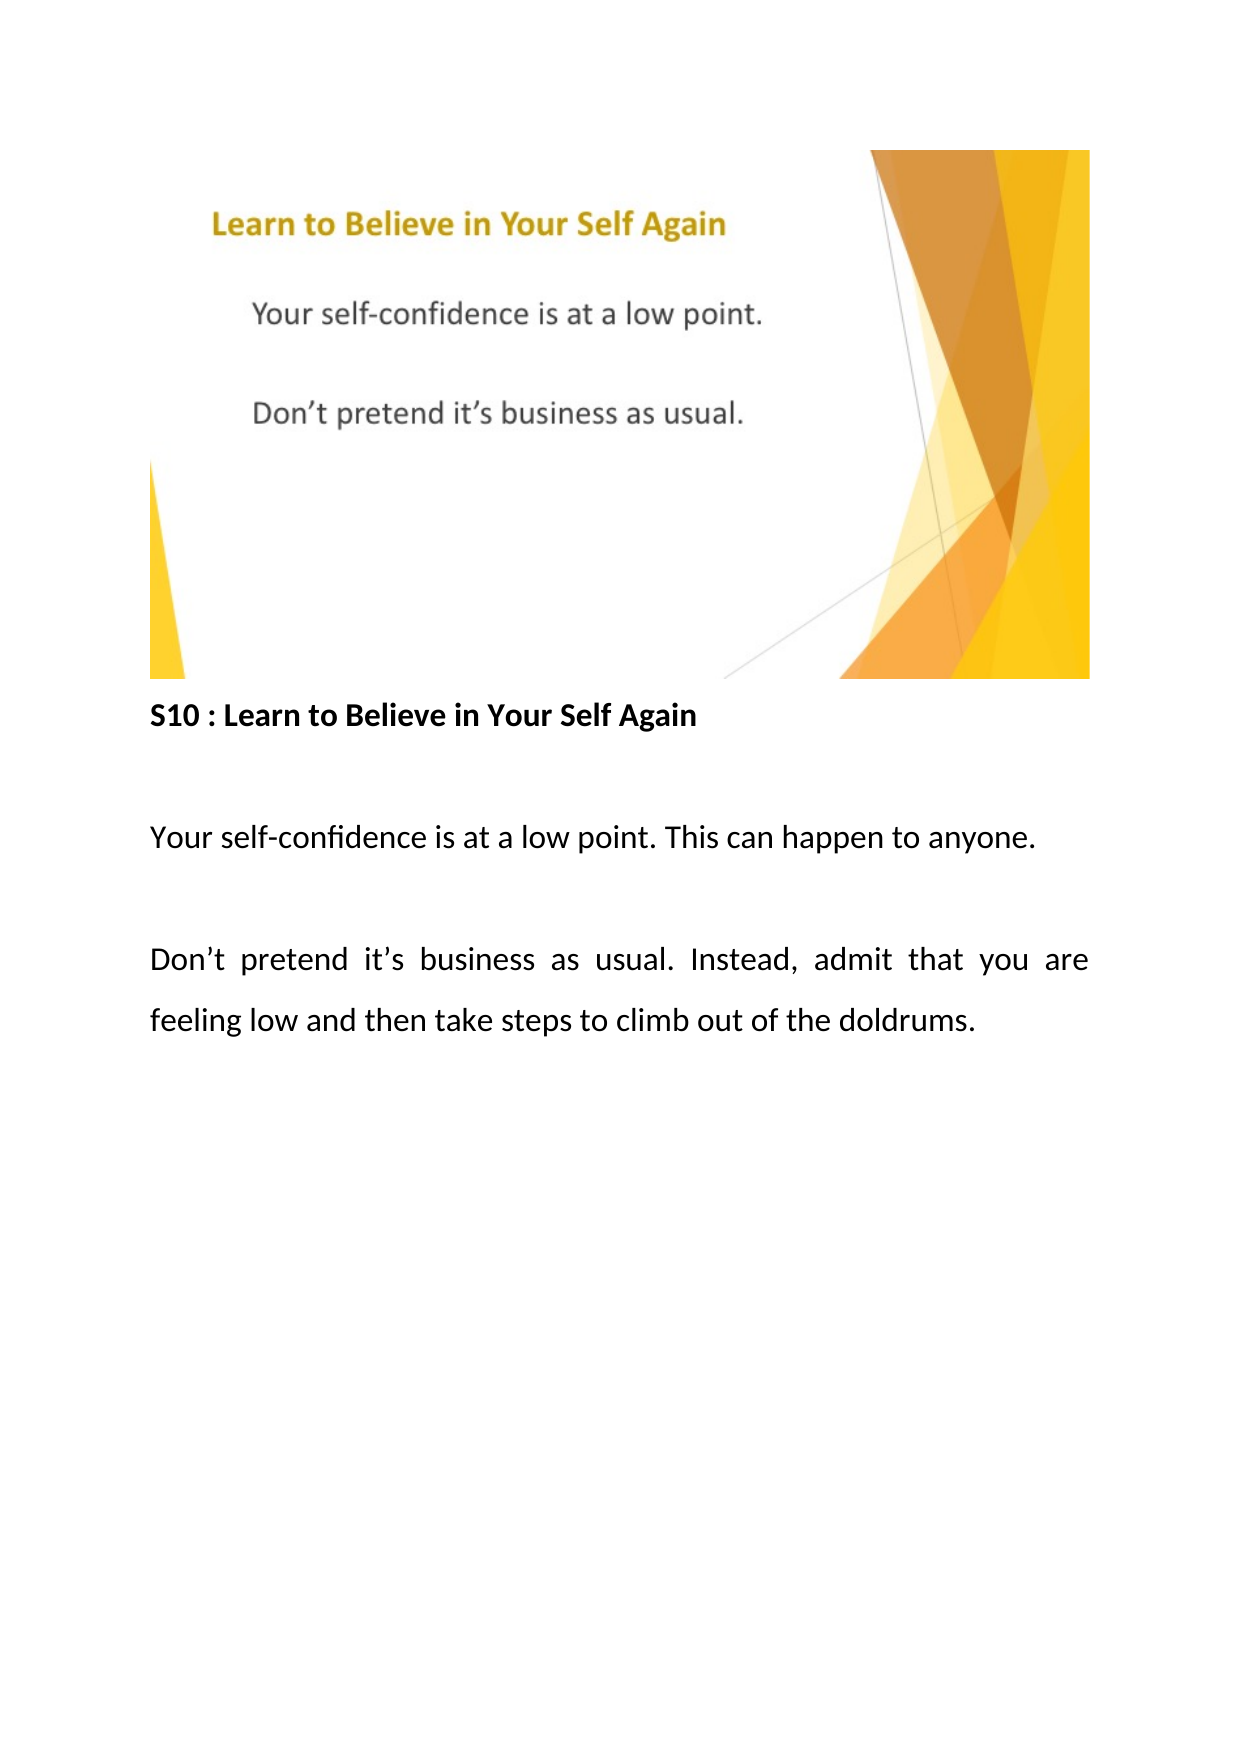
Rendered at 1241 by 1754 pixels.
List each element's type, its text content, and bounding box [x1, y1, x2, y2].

picture [150, 150, 1090, 679]
text S10 : Learn to Believe in Your Self Again [150, 694, 1090, 734]
text Your self-confidence is at a low point. This can happen to anyone. [150, 816, 1090, 857]
text Don’t pretend it’s business as usual. Instead, admit that you are feeling low and then take steps to climb out of the doldrums. [150, 938, 1090, 1040]
